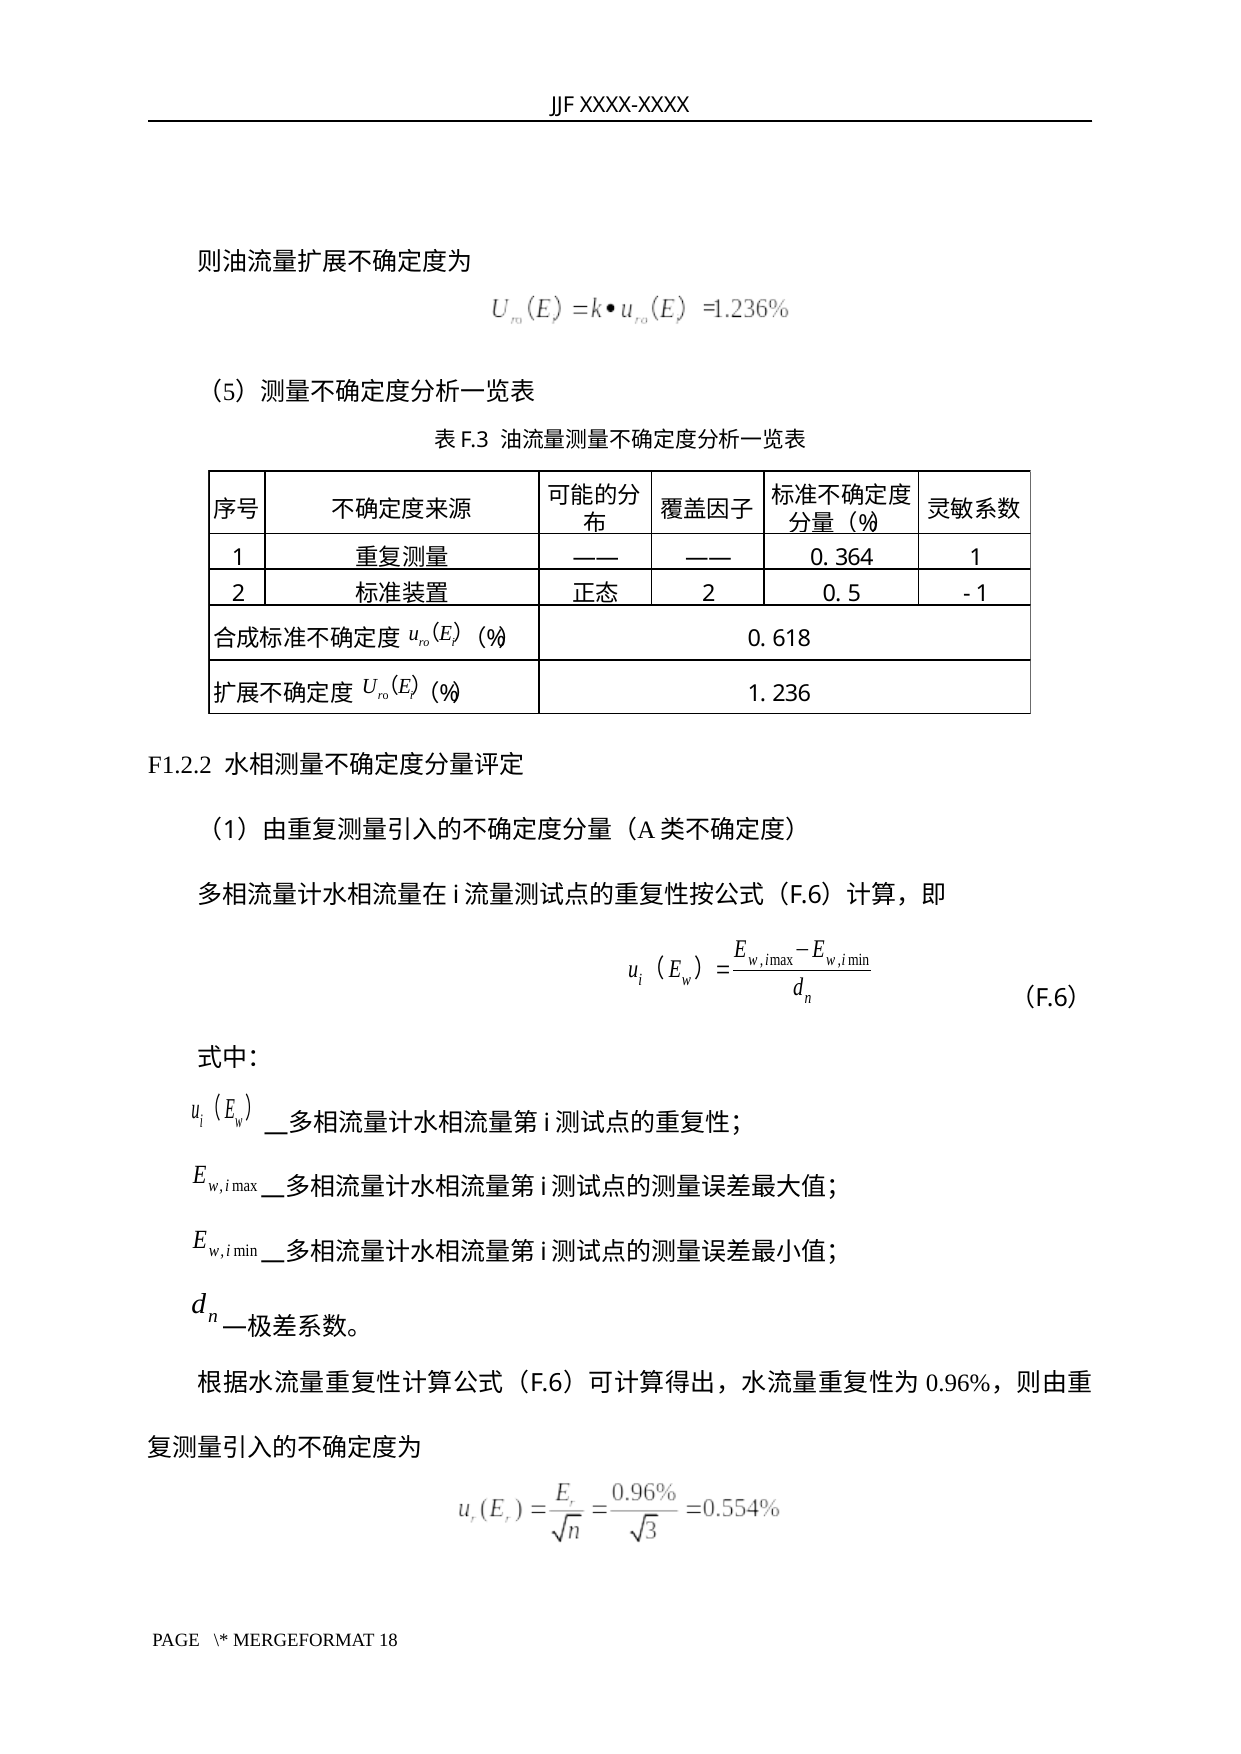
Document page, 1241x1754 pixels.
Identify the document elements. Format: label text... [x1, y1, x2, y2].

text 式中： [148, 1023, 1092, 1088]
text 则油流量扩展不确定度为 [148, 227, 1092, 292]
text （F.6） [148, 925, 1092, 1023]
text F1.2.2 水相测量不确定度分量评定 [148, 730, 1092, 795]
text 表F.3 油流量测量不确定度分析一览表 [148, 422, 1092, 454]
text —多相流量计水相流量第i测试点的测量误差最大值； [148, 1153, 1092, 1218]
text 根据水流量重复性计算公式（F.6）可计算得出，水流量重复性为0.96%，则由重复测量引入的不确定度为 [148, 1348, 1092, 1478]
text （1）由重复测量引入的不确定度分量（A类不确定度） [148, 795, 1092, 860]
text —多相流量计水相流量第i测试点的重复性； [148, 1088, 1092, 1153]
text 多相流量计水相流量在i流量测试点的重复性按公式（F.6）计算，即 [148, 860, 1092, 925]
text —多相流量计水相流量第i测试点的测量误差最小值； [148, 1218, 1092, 1283]
text —极差系数。 [148, 1283, 1092, 1348]
text （5）测量不确定度分析一览表 [148, 357, 1092, 422]
